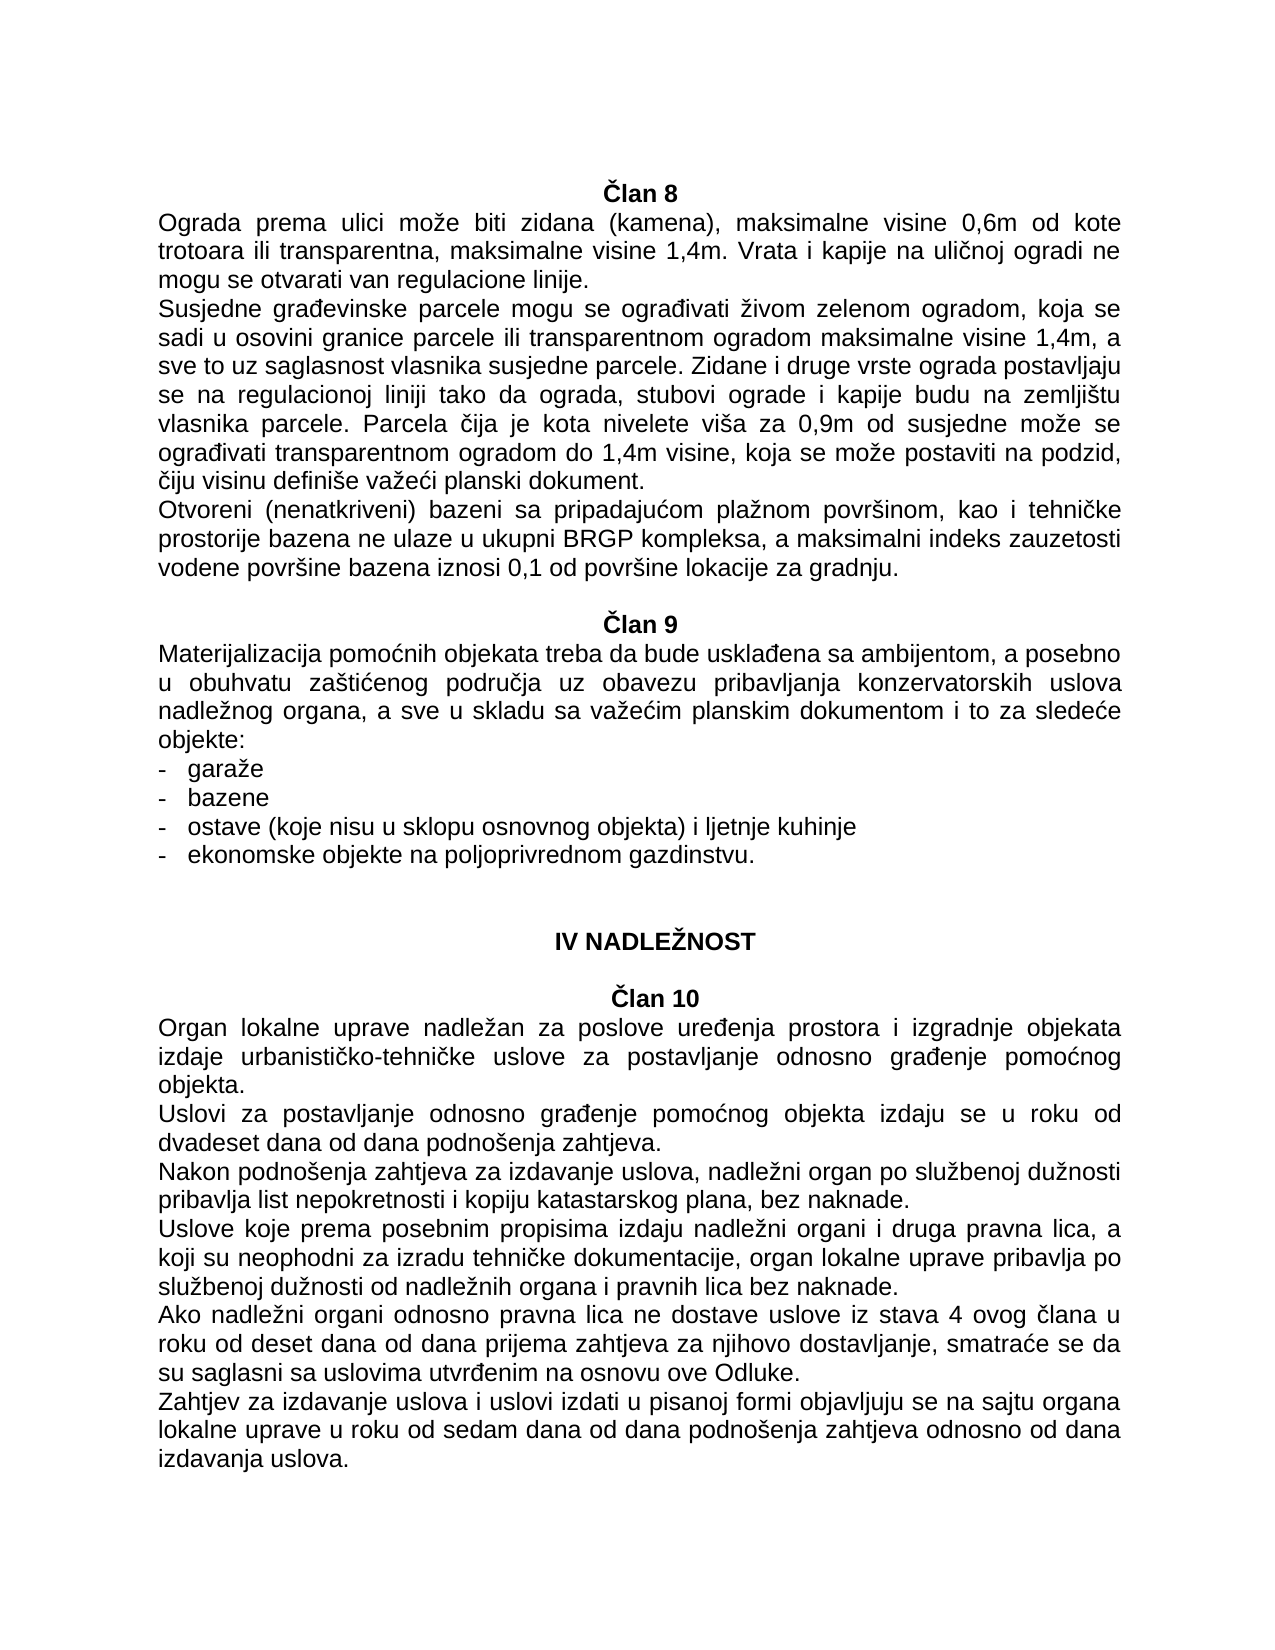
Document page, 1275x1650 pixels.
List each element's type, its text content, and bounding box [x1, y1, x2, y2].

text Nakon podnošenja zahtjeva za izdavanje uslova, nadležni organ po službenoj dužnosti pribavlja list nepokretnosti i kopiju katastarskog plana, bez naknade. [158, 1157, 1123, 1214]
text Ograda prema ulici može biti zidana (kamena), maksimalne visine 0,6m od kote trotoara ili transparentna, maksimalne visine 1,4m. Vrata i kapije na uličnoj ogradi ne mogu se otvarati van regulacione linije. [158, 207, 1123, 294]
text Član 8 [158, 179, 1123, 207]
list garaže [158, 754, 1123, 783]
text IV NADLEŽNOST [187, 927, 1123, 955]
text Otvoreni (nenatkriveni) bazeni sa pripadajućom plažnom površinom, kao i tehničke prostorije bazena ne ulaze u ukupni BRGP kompleksa, a maksimalni indeks zauzetosti vodene površine bazena iznosi 0,1 od površine lokacije za gradnju. [158, 495, 1123, 581]
text Susjedne građevinske parcele mogu se ograđivati živom zelenom ogradom, koja se sadi u osovini granice parcele ili transparentnom ogradom maksimalne visine 1,4m, a sve to uz saglasnost vlasnika susjedne parcele. Zidane i druge vrste ograda postavljaju se na regulacionoj liniji tako da ograda, stubovi ograde i kapije budu na zemljištu vlasnika parcele. Parcela čija je kota nivelete viša za 0,9m od susjedne može se ograđivati transparentnom ogradom do 1,4m visine, koja se može postaviti na podzid, čiju visinu definiše važeći planski dokument. [158, 294, 1123, 495]
text Ako nadležni organi odnosno pravna lica ne dostave uslove iz stava 4 ovog člana u roku od deset dana od dana prijema zahtjeva za njihovo dostavljanje, smatraće se da su saglasni sa uslovima utvrđenim na osnovu ove Odluke. [158, 1300, 1123, 1387]
list ostave (koje nisu u sklopu osnovnog objekta) i ljetnje kuhinje [158, 811, 1123, 840]
text Član 9 [158, 610, 1123, 639]
text Član 10 [187, 984, 1123, 1013]
text Uslovi za postavljanje odnosno građenje pomoćnog objekta izdaju se u roku od dvadeset dana od dana podnošenja zahtjeva. [158, 1099, 1123, 1157]
text Organ lokalne uprave nadležan za poslove uređenja prostora i izgradnje objekata izdaje urbanističko-tehničke uslove za postavljanje odnosno građenje pomoćnog objekta. [158, 1013, 1123, 1099]
text Zahtjev za izdavanje uslova i uslovi izdati u pisanoj formi objavljuju se na sajtu organa lokalne uprave u roku od sedam dana od dana podnošenja zahtjeva odnosno od dana izdavanja uslova. [158, 1387, 1123, 1473]
text Materijalizacija pomoćnih objekata treba da bude usklađena sa ambijentom, a posebno u obuhvatu zaštićenog područja uz obavezu pribavljanja konzervatorskih uslova nadležnog organa, a sve u skladu sa važećim planskim dokumentom i to za sledeće objekte: [158, 639, 1123, 754]
text Uslove koje prema posebnim propisima izdaju nadležni organi i druga pravna lica, a koji su neophodni za izradu tehničke dokumentacije, organ lokalne uprave pribavlja po službenoj dužnosti od nadležnih organa i pravnih lica bez naknade. [158, 1214, 1123, 1300]
list ekonomske objekte na poljoprivrednom gazdinstvu. [158, 840, 1123, 869]
list bazene [158, 783, 1123, 811]
